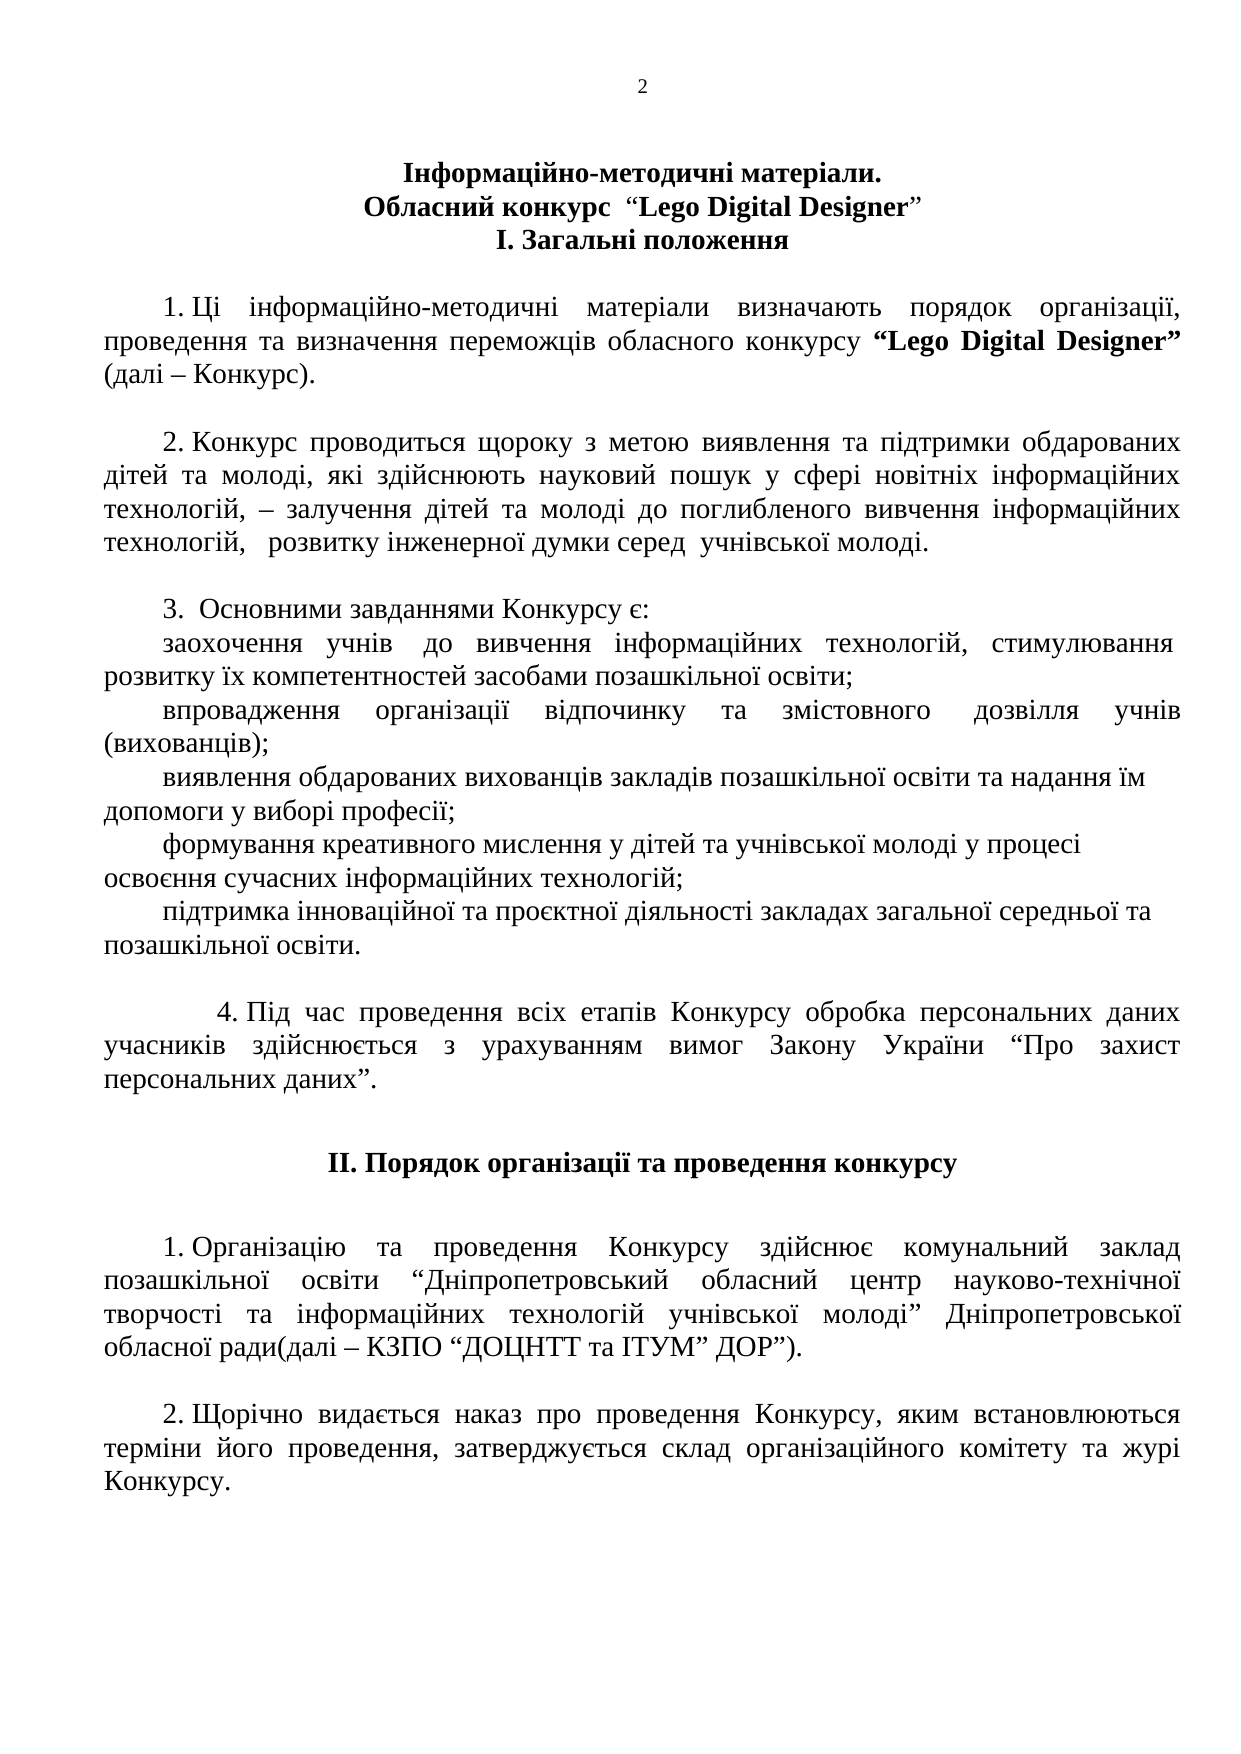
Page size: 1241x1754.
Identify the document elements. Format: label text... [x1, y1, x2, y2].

text формування креативного мислення у дітей та учнівської молоді у процесі освоєння сучасних інформаційних технологій; [103, 826, 1181, 893]
text Інформаційно-методичні матеріали. [103, 155, 1181, 189]
text 2. Щорічно видається наказ про проведення Конкурсу, яким встановлюються терміни його проведення, затверджується склад організаційного комітету та журі Конкурсу. [103, 1396, 1181, 1497]
text 1. Організацію та проведення Конкурсу здійснює комунальний заклад позашкільної освіти “Дніпропетровський обласний центр науково-технічної творчості та інформаційних технологій учнівської молоді” Дніпропетровської обласної ради(далі – КЗПО “ДОЦНТТ та ІТУМ” ДОР”). [103, 1229, 1181, 1363]
text І. Загальні положення [103, 222, 1181, 256]
text 3. Основними завданнями Конкурсу є: [103, 591, 1181, 625]
text ІІ. Порядок організації та проведення конкурсу [103, 1145, 1181, 1178]
text виявлення обдарованих вихованців закладів позашкільної освіти та надання їм допомоги у виборі професії; [103, 759, 1181, 826]
text заохочення учнів до вивчення інформаційних технологій, стимулювання розвитку їх компетентностей засобами позашкільної освіти; [103, 625, 1181, 692]
text 4. Під час проведення всіх етапів Конкурсу обробка персональних даних учасників здійснюється з урахуванням вимог Закону України “Про захист персональних даних”. [103, 960, 1181, 1094]
text впровадження організації відпочинку та змістовного дозвілля учнів (вихованців); [103, 692, 1181, 759]
text 1. Ці інформаційно-методичні матеріали визначають порядок організації, проведення та визначення переможців обласного конкурсу “Lego Digital Designer” (далі – Конкурс). [103, 289, 1181, 390]
text підтримка інноваційної та проєктної діяльності закладах загальної середньої та позашкільної освіти. [103, 893, 1181, 960]
text 2. Конкурс проводиться щороку з метою виявлення та підтримки обдарованих дітей та молоді, які здійснюють науковий пошук у сфері новітніх інформаційних технологій, – залучення дітей та молоді до поглибленого вивчення інформаційних технологій, розвитку інженерної думки серед учнівської молоді. [103, 424, 1181, 558]
text Обласний конкурс “Lego Digital Designer” [103, 189, 1181, 222]
